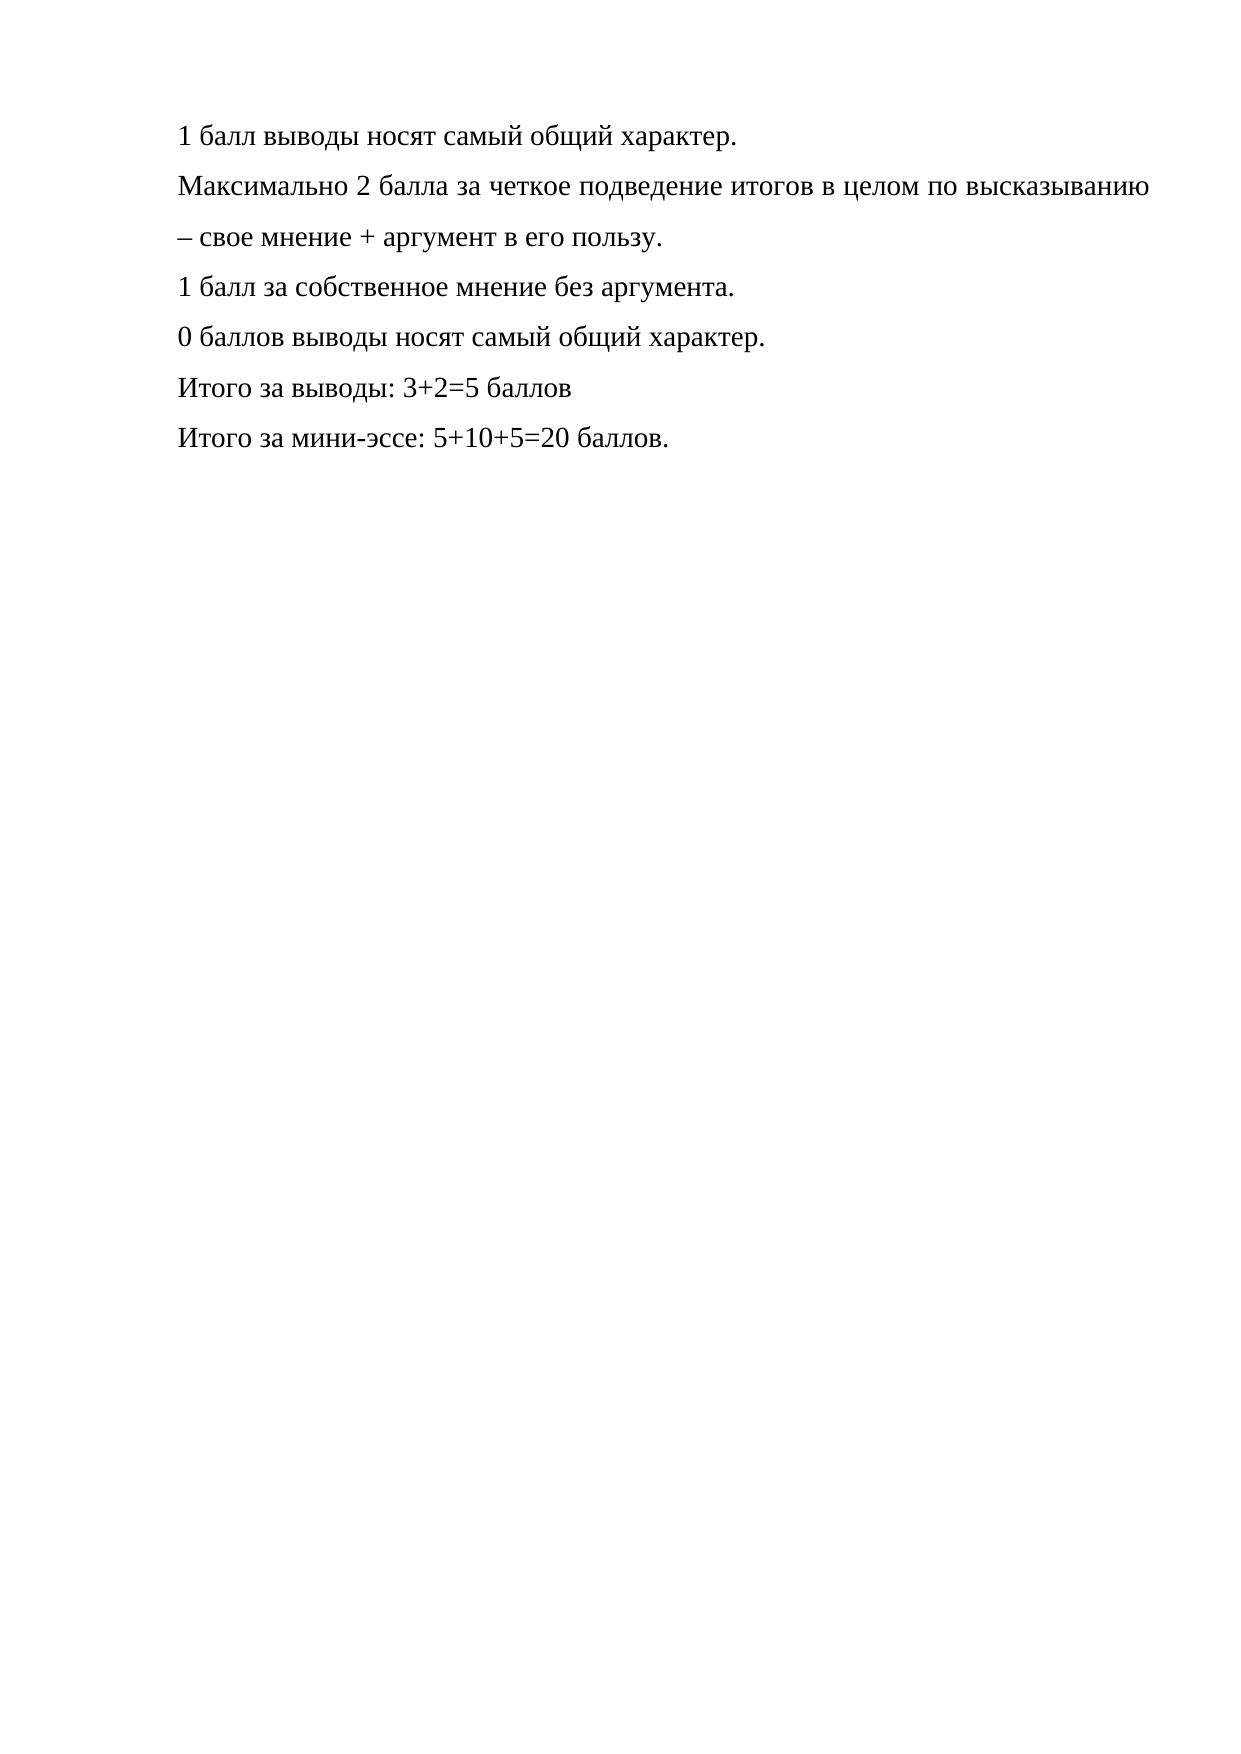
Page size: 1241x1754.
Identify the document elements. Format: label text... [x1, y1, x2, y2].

text Итого за выводы: 3+2=5 баллов [177, 370, 1152, 403]
text 1 балл за собственное мнение без аргумента. [177, 269, 1152, 303]
text Максимально 2 балла за четкое подведение итогов в целом по высказыванию – свое мнение + аргумент в его пользу. [177, 168, 1152, 252]
text 1 балл выводы носят самый общий характер. [177, 118, 1152, 152]
text Итого за мини-эссе: 5+10+5=20 баллов. [177, 420, 1152, 453]
text 0 баллов выводы носят самый общий характер. [177, 319, 1152, 353]
